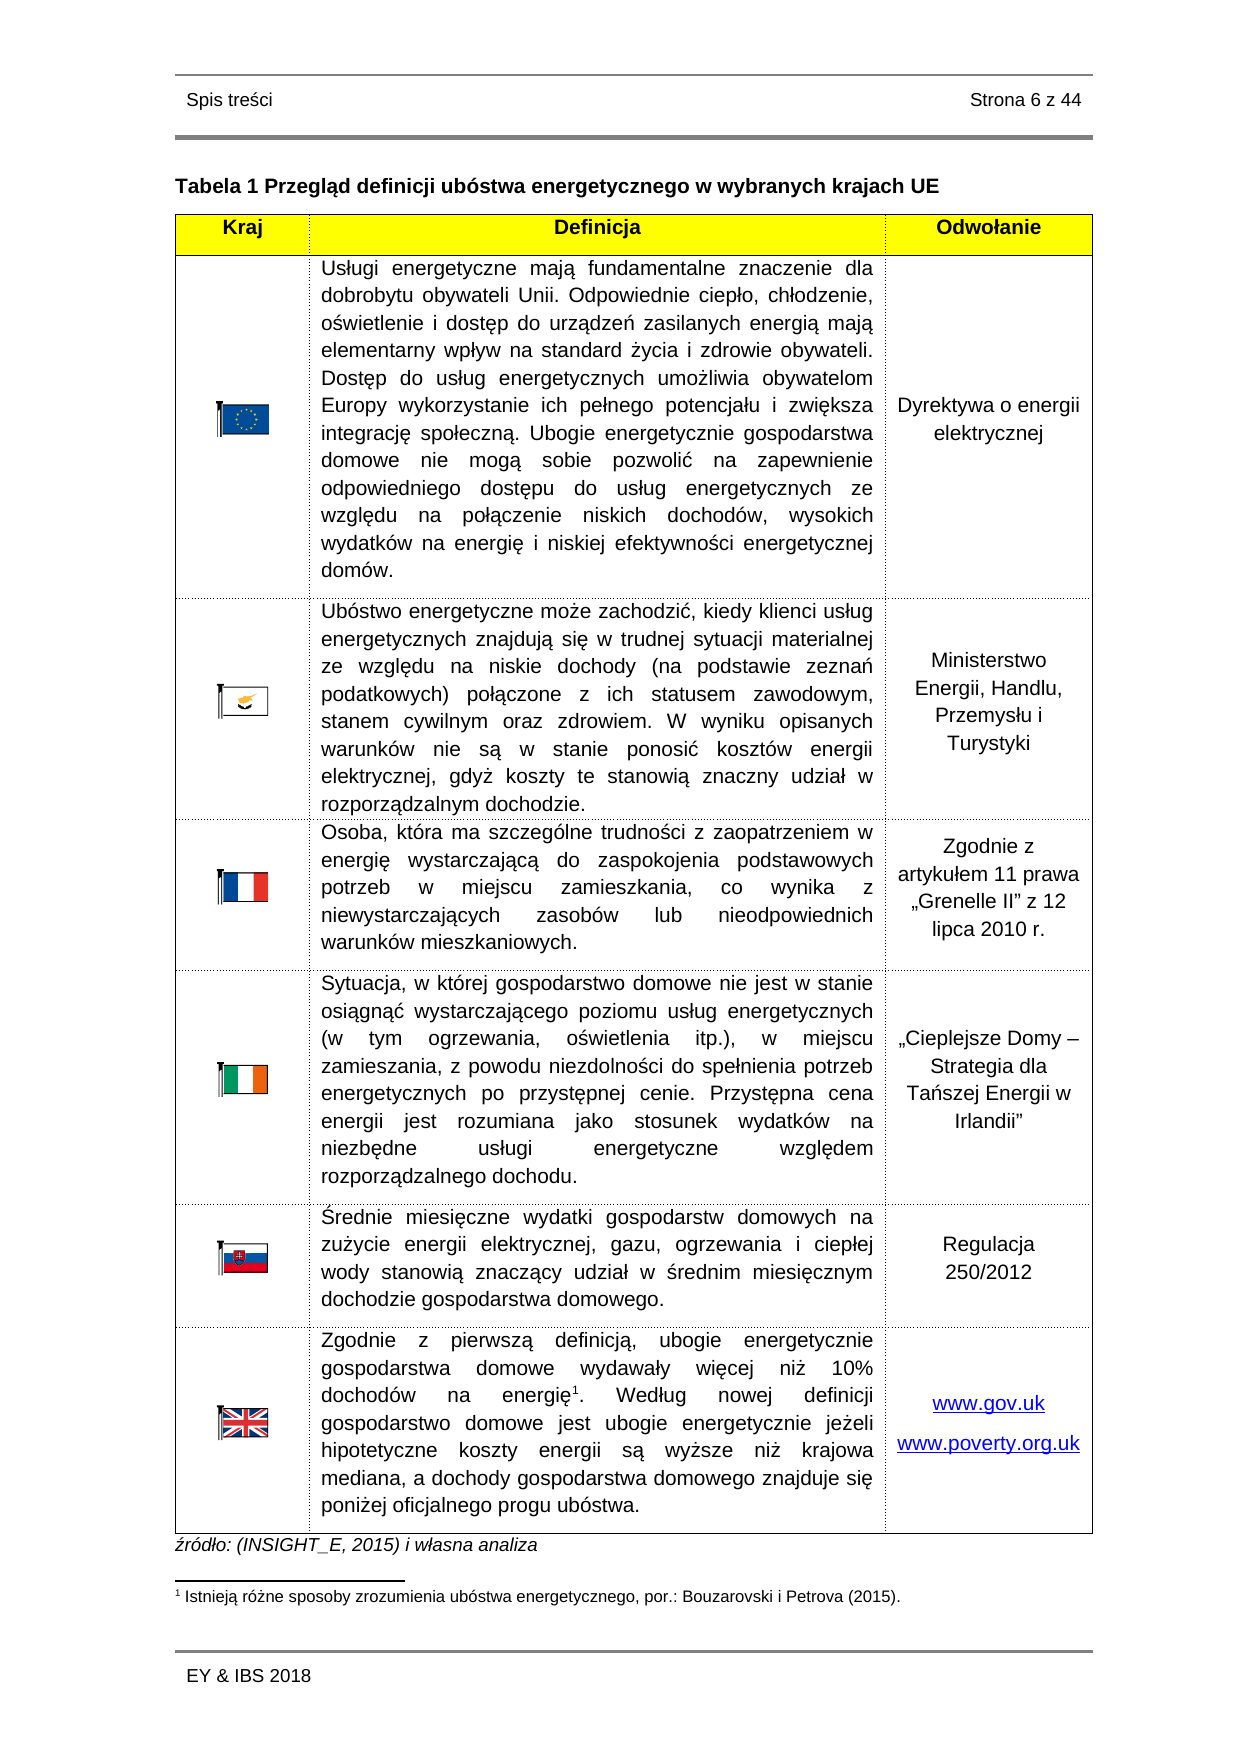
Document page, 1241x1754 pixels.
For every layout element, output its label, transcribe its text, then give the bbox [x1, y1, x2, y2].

table_cell [176, 1204, 309, 1327]
table_cell [176, 256, 309, 598]
table_cell Regulacja 250/2012 [885, 1204, 1092, 1327]
table_cell www.gov.uk www.poverty.org.uk [885, 1327, 1092, 1533]
picture [216, 869, 269, 905]
table_cell Sytuacja, w której gospodarstwo domowe nie jest w stanie osiągnąć wystarczającego poziomu usług energetycznych (w tym ogrzewania, oświetlenia itp.), w miejscu zamieszania, z powodu niezdolności do spełnienia potrzeb energetycznych po przystępnej cenie. Przystępna cena energii jest rozumiana jako stosunek wydatków na niezbędne usługi energetyczne względem rozporządzalnego dochodu. [310, 970, 885, 1204]
table_cell Średnie miesięczne wydatki gospodarstw domowych na zużycie energii elektrycznej, gazu, ogrzewania i ciepłej wody stanowią znaczący udział w średnim miesięcznym dochodzie gospodarstwa domowego. [310, 1204, 885, 1327]
table_cell Ubóstwo energetyczne może zachodzić, kiedy klienci usług energetycznych znajdują się w trudnej sytuacji materialnej ze względu na niskie dochody (na podstawie zeznań podatkowych) połączone z ich statusem zawodowym, stanem cywilnym oraz zdrowiem. W wyniku opisanych warunków nie są w stanie ponosić kosztów energii elektrycznej, gdyż koszty te stanowią znaczny udział w rozporządzalnym dochodzie. [310, 598, 885, 819]
table_cell „Cieplejsze Domy – Strategia dla Tańszej Energii w Irlandii” [885, 970, 1092, 1204]
table_cell [176, 1327, 309, 1533]
table_cell Usługi energetyczne mają fundamentalne znaczenie dla dobrobytu obywateli Unii. Odpowiednie ciepło, chłodzenie, oświetlenie i dostęp do urządzeń zasilanych energią mają elementarny wpływ na standard życia i zdrowie obywateli. Dostęp do usług energetycznych umożliwia obywatelom Europy wykorzystanie ich pełnego potencjału i zwiększa integrację społeczną. Ubogie energetycznie gospodarstwa domowe nie mogą sobie pozwolić na zapewnienie odpowiedniego dostępu do usług energetycznych ze względu na połączenie niskich dochodów, wysokich wydatków na energię i niskiej efektywności energetycznej domów. [310, 256, 885, 598]
table_cell [176, 598, 309, 819]
table_cell Ministerstwo Energii, Handlu, Przemysłu i Turystyki [885, 598, 1092, 819]
text Tabela 1 Przegląd definicji ubóstwa energetycznego w wybranych krajach UE [175, 174, 1092, 198]
table_cell Dyrektywa o energii elektrycznej [885, 256, 1092, 598]
table_cell Zgodnie z pierwszą definicją, ubogie energetycznie gospodarstwa domowe wydawały więcej niż 10% dochodów na energię. Według nowej definicji gospodarstwo domowe jest ubogie energetycznie jeżeli hipotetyczne koszty energii są wyższe niż krajowa mediana, a dochody gospodarstwa domowego znajduje się poniżej oficjalnego progu ubóstwa. [310, 1327, 885, 1533]
table_cell [176, 819, 309, 970]
table_cell Osoba, która ma szczególne trudności z zaopatrzeniem w energię wystarczającą do zaspokojenia podstawowych potrzeb w miejscu zamieszkania, co wynika z niewystarczających zasobów lub nieodpowiednich warunków mieszkaniowych. [310, 819, 885, 970]
table_header Kraj [176, 215, 309, 255]
picture [216, 401, 269, 437]
table_cell [176, 970, 309, 1204]
table_header Definicja [310, 215, 885, 255]
table_cell Zgodnie z artykułem 11 prawa „Grenelle II” z 12 lipca 2010 r. [885, 819, 1092, 970]
table_header Odwołanie [885, 215, 1092, 255]
text źródło: (INSIGHT_E, 2015) i własna analiza [175, 1534, 1092, 1556]
